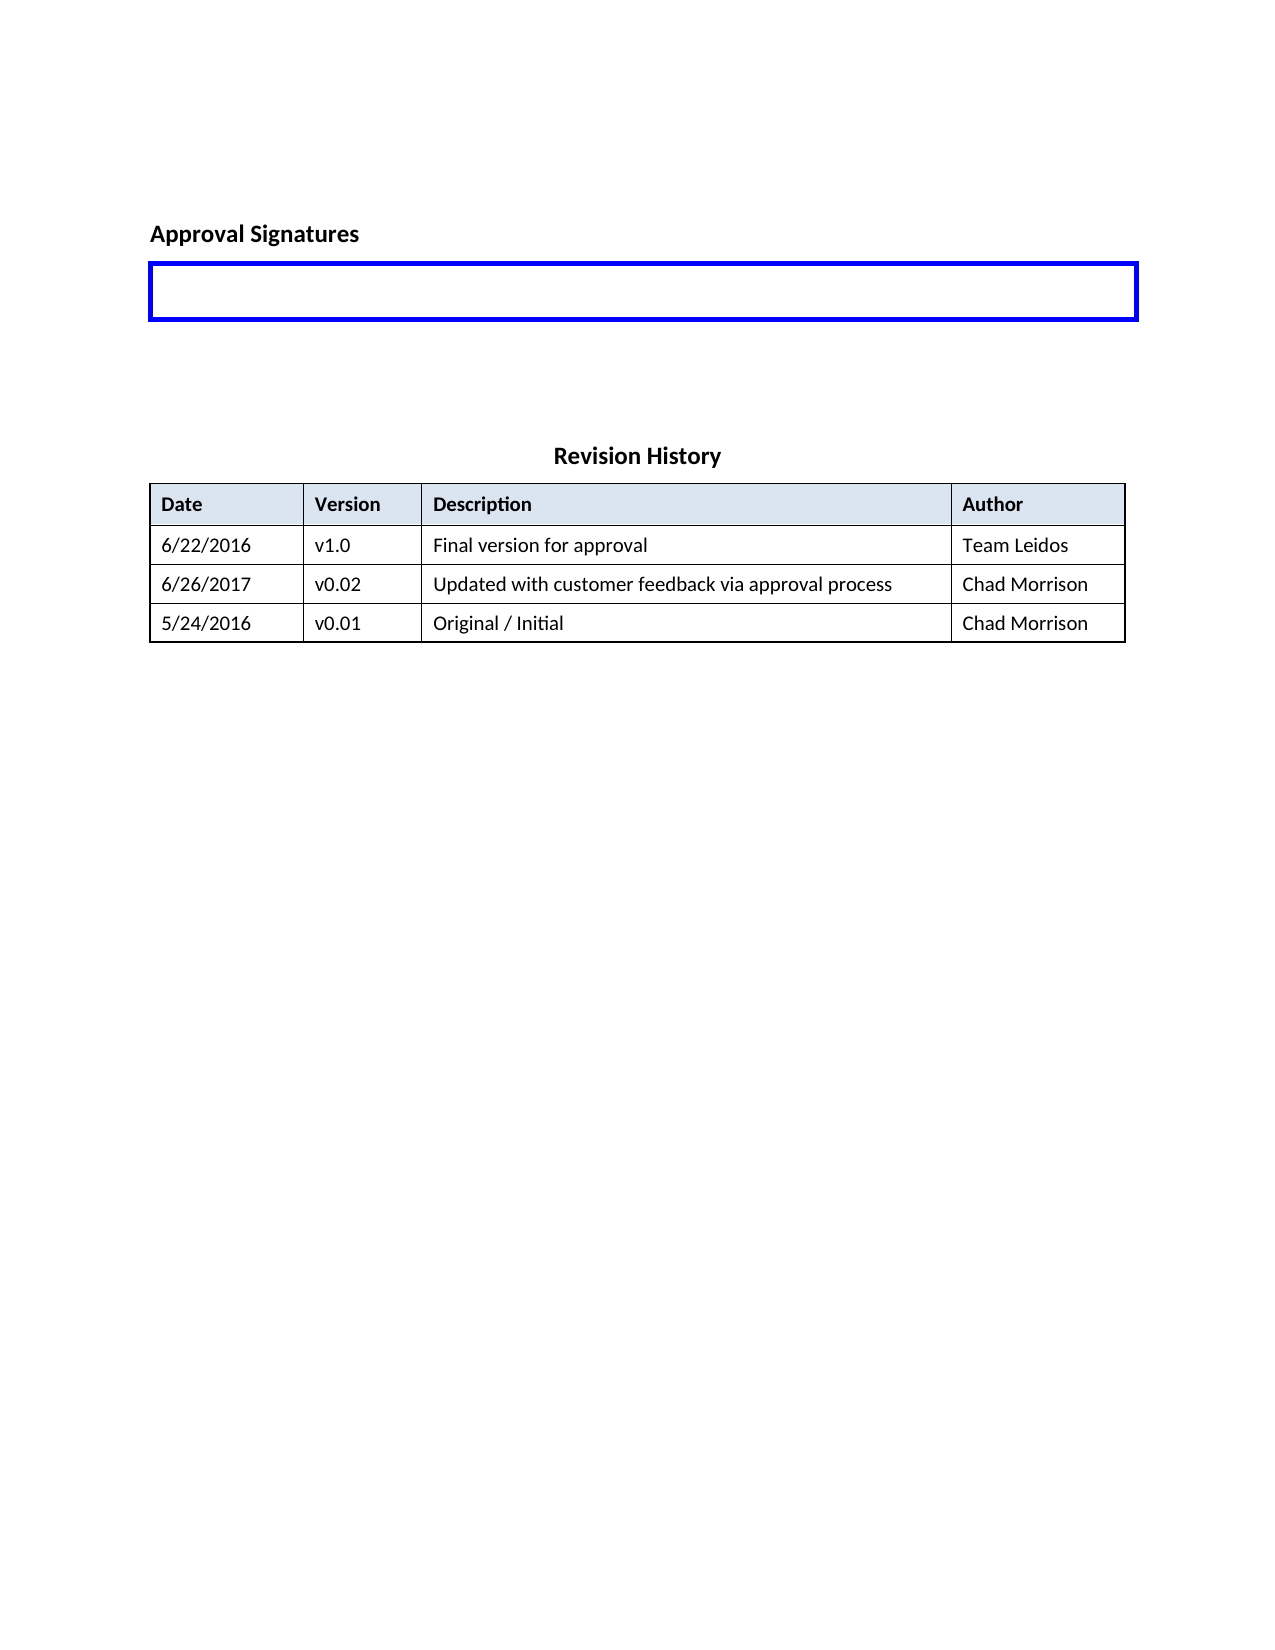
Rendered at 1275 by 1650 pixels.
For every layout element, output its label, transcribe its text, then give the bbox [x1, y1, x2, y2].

text Revision History [150, 440, 1125, 471]
table_cell Chad Morrison [952, 565, 1124, 602]
table_cell v0.02 [304, 565, 421, 602]
table_cell v0.01 [304, 604, 421, 641]
table_cell Original / Initial [422, 604, 951, 641]
table_header Description [422, 484, 951, 524]
table_header Author [952, 484, 1124, 524]
table_cell 6/26/2017 [151, 565, 303, 602]
table_cell v1.0 [304, 526, 421, 563]
table_header Version [304, 484, 421, 524]
table_header [153, 266, 1134, 317]
table_cell 5/24/2016 [151, 604, 303, 641]
table_cell Team Leidos [952, 526, 1124, 563]
table_cell Chad Morrison [952, 604, 1124, 641]
table_cell Updated with customer feedback via approval process [422, 565, 951, 602]
table_cell Final version for approval [422, 526, 951, 563]
table_header Date [151, 484, 303, 524]
subtitle Approval Signatures [150, 218, 1125, 248]
table_cell 6/22/2016 [151, 526, 303, 563]
